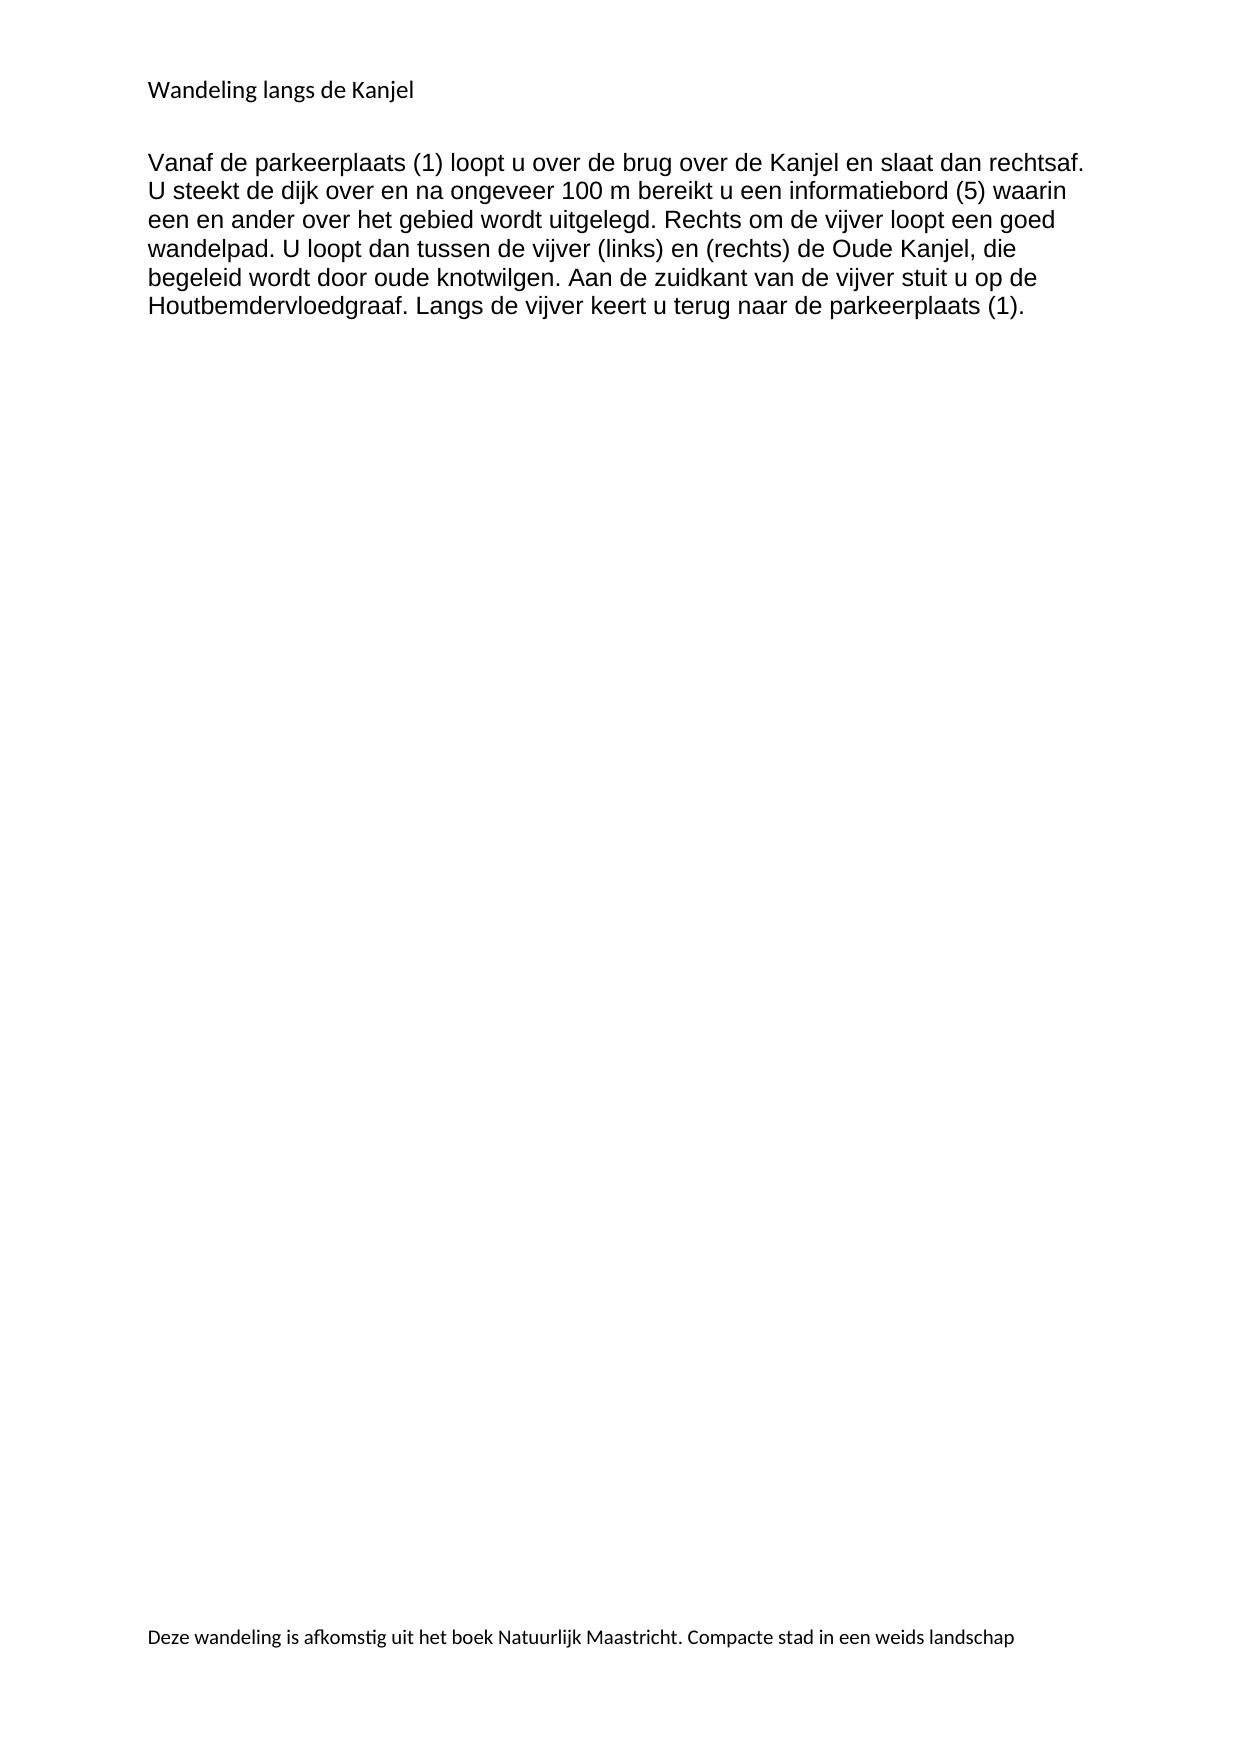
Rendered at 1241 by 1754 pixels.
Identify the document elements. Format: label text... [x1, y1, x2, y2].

text U steekt de dijk over en na ongeveer 100 m bereikt u een informatiebord (5) waarin een en ander over het gebied wordt uitgelegd. Rechts om de vijver loopt een goed wandelpad. U loopt dan tussen de vijver (links) en (rechts) de Oude Kanjel, die begeleid wordt door oude knotwilgen. Aan de zuidkant van de vijver stuit u op de Houtbemdervloedgraaf. Langs de vijver keert u terug naar de parkeerplaats (1). [148, 176, 1093, 320]
text Vanaf de parkeerplaats (1) loopt u over de brug over de Kanjel en slaat dan rechtsaf. [148, 148, 1093, 176]
